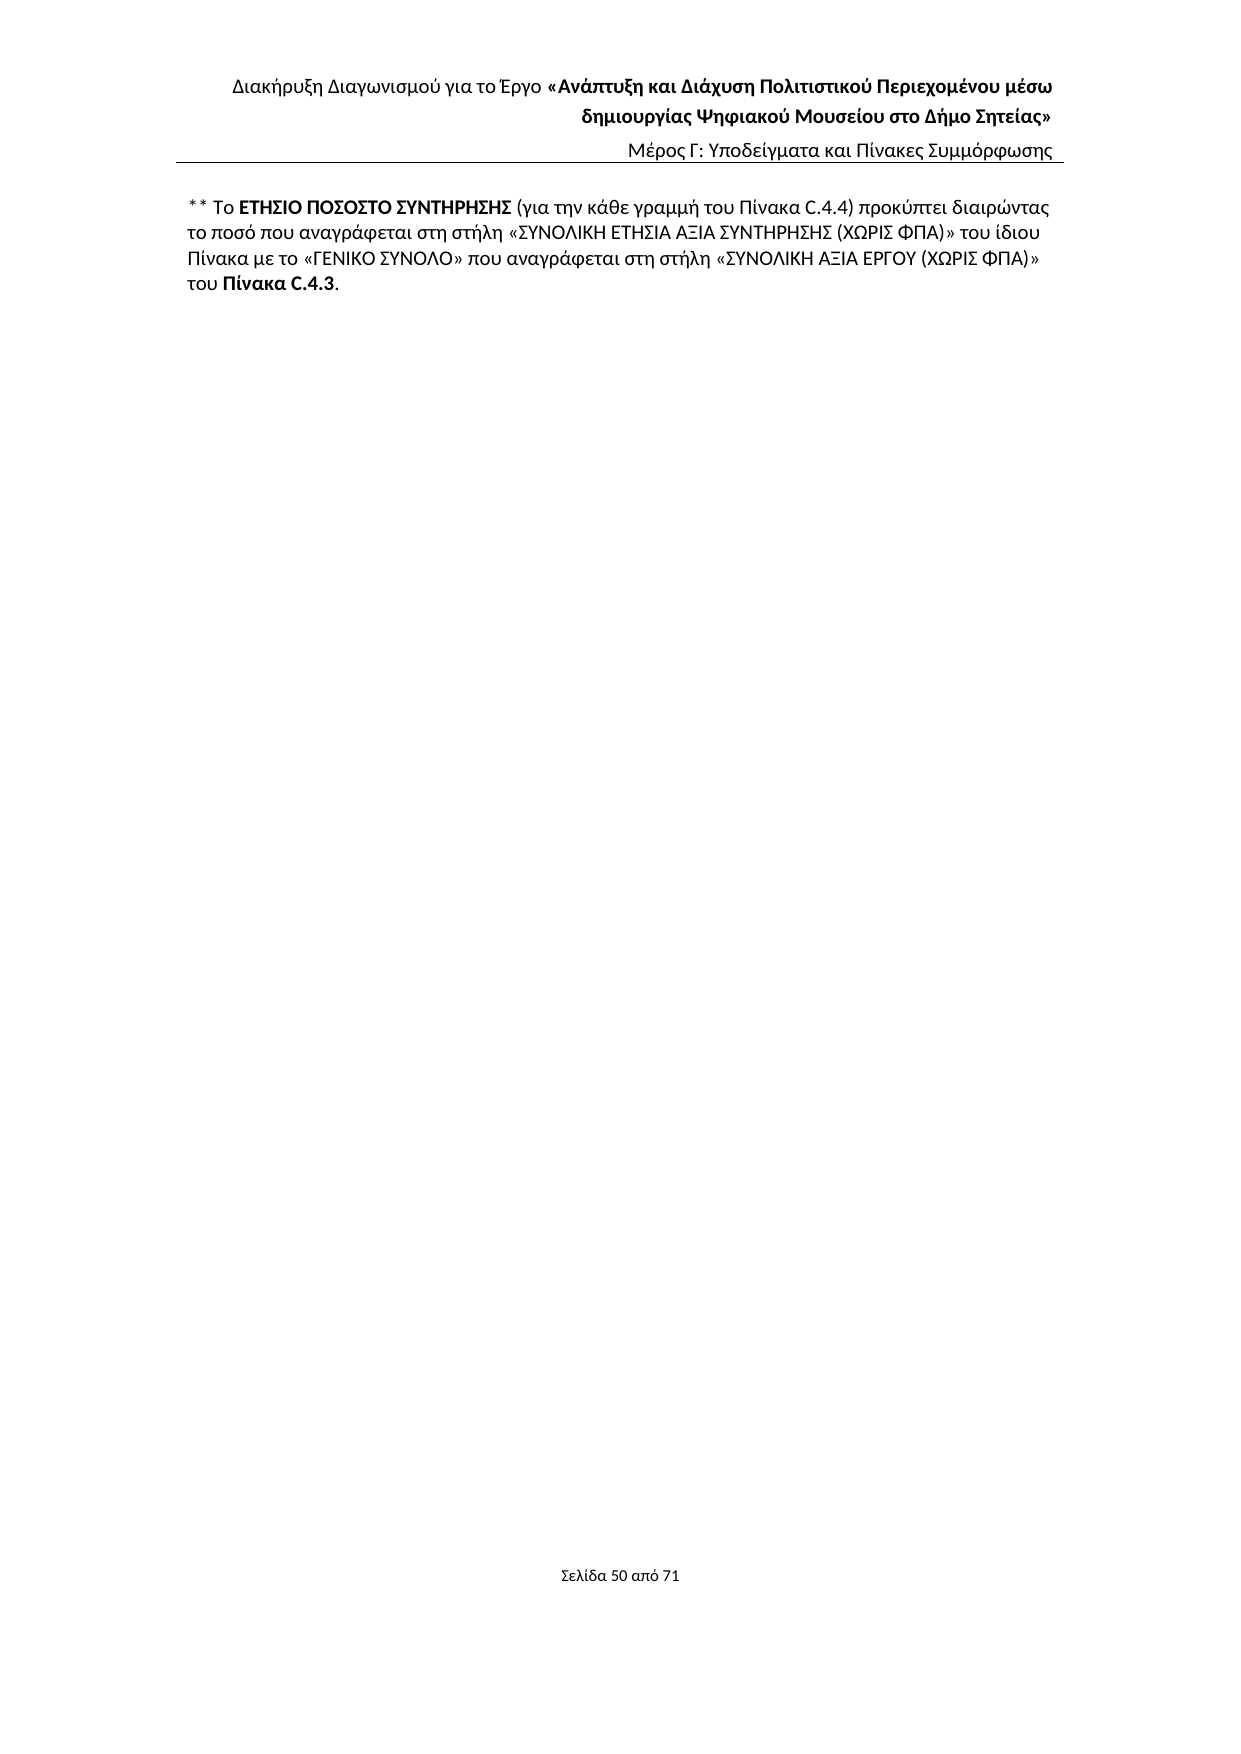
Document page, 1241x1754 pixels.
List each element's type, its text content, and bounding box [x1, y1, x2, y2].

text ** Το ΕΤΗΣΙΟ ΠΟΣΟΣΤΟ ΣΥΝΤΗΡΗΣΗΣ (για την κάθε γραμμή του Πίνακα C.4.4) προκύπτει διαιρώντας το ποσό που αναγράφεται στη στήλη «ΣΥΝΟΛΙΚΗ ΕΤΗΣΙΑ ΑΞΙΑ ΣΥΝΤΗΡΗΣΗΣ (ΧΩΡΙΣ ΦΠΑ)» του ίδιου Πίνακα με το «ΓΕΝΙΚΟ ΣΥΝΟΛΟ» που αναγράφεται στη στήλη «ΣΥΝΟΛΙΚΗ ΑΞΙΑ ΕΡΓΟΥ (ΧΩΡΙΣ ΦΠΑ)» του Πίνακα C.4.3. [187, 194, 1053, 296]
